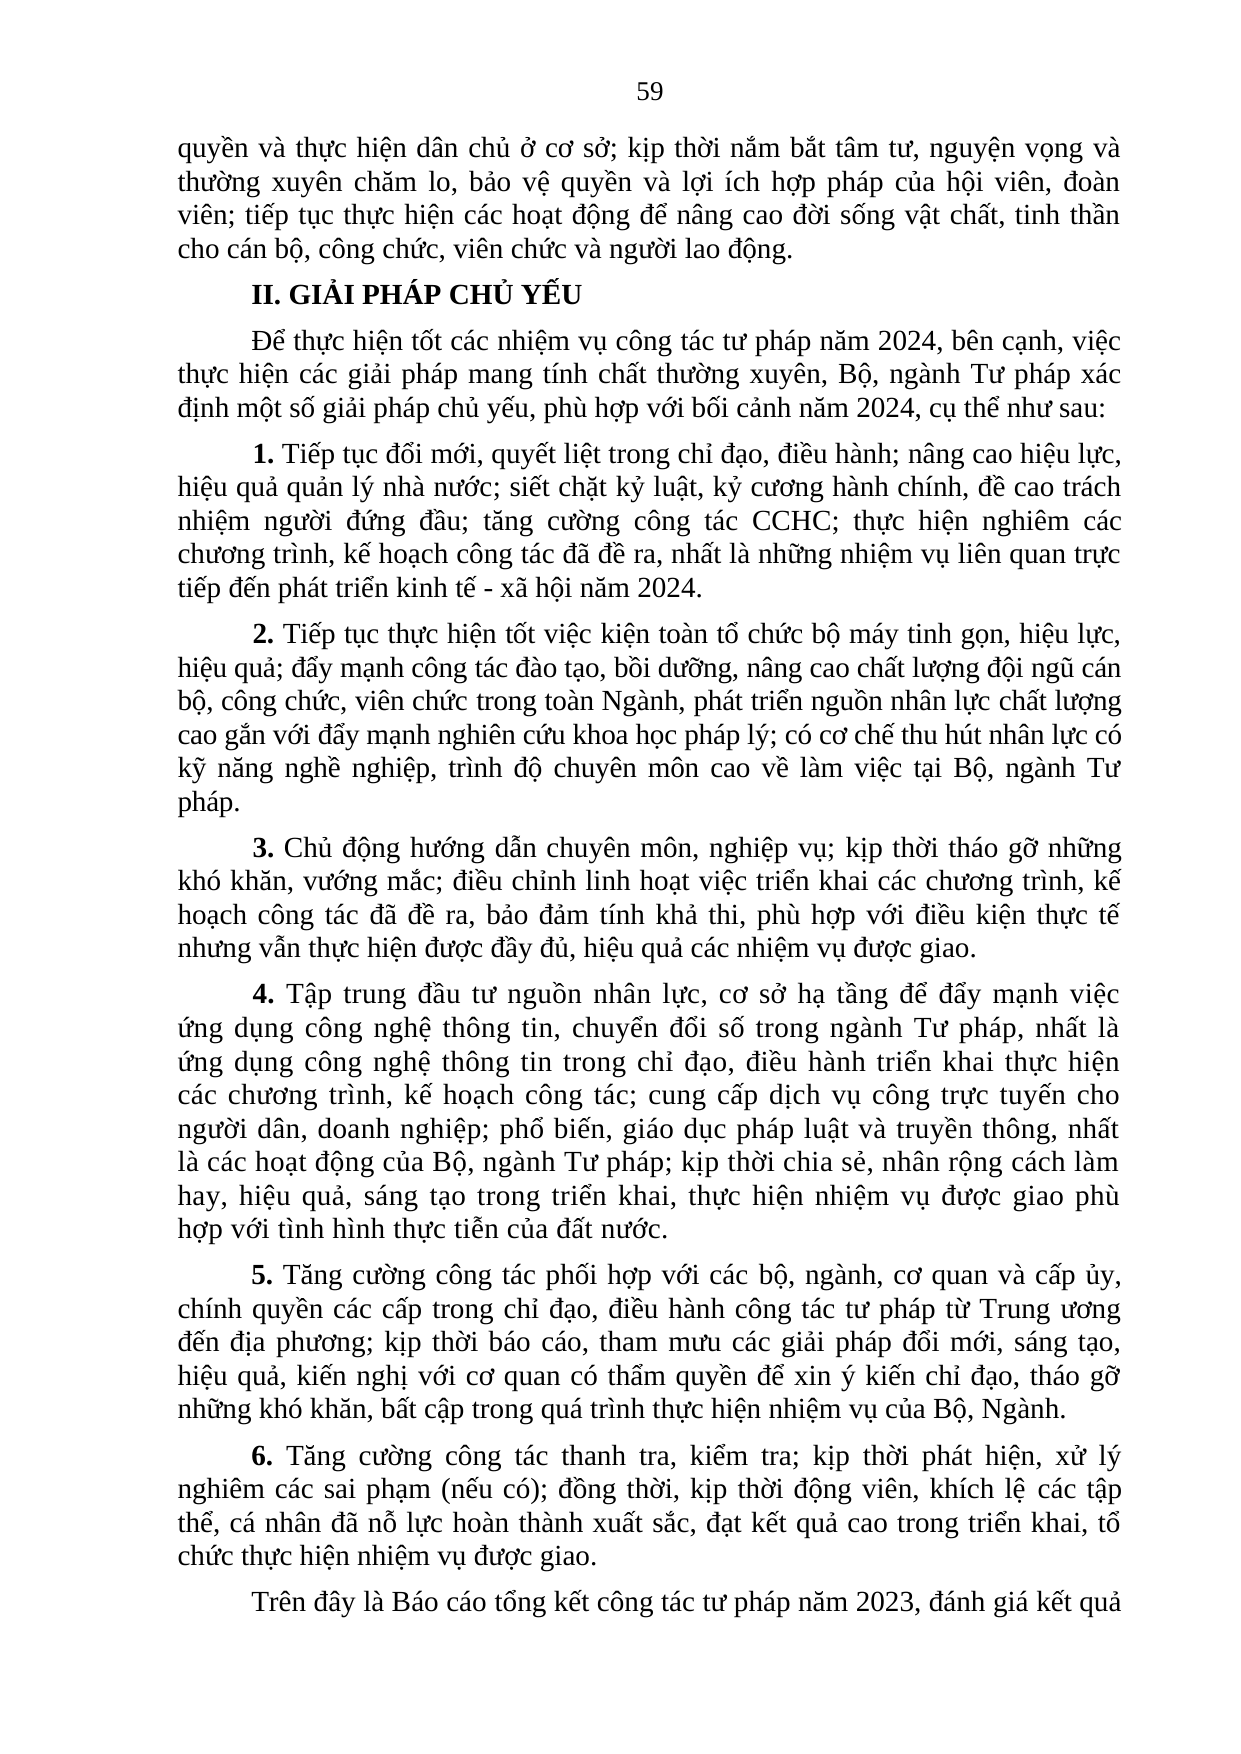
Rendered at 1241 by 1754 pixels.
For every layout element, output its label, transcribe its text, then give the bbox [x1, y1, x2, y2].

text 5. Tăng cường công tác phối hợp với các bộ, ngành, cơ quan và cấp ủy, chính quyền các cấp trong chỉ đạo, điều hành công tác tư pháp từ Trung ương đến địa phương; kịp thời báo cáo, tham mưu các giải pháp đổi mới, sáng tạo, hiệu quả, kiến nghị với cơ quan có thẩm quyền để xin ý kiến chỉ đạo, tháo gỡ những khó khăn, bất cập trong quá trình thực hiện nhiệm vụ của Bộ, Ngành. [177, 1257, 1122, 1425]
text 1. Tiếp tục đổi mới, quyết liệt trong chỉ đạo, điều hành; nâng cao hiệu lực, hiệu quả quản lý nhà nước; siết chặt kỷ luật, kỷ cương hành chính, đề cao trách nhiệm người đứng đầu; tăng cường công tác CCHC; thực hiện nghiêm các chương trình, kế hoạch công tác đã đề ra, nhất là những nhiệm vụ liên quan trực tiếp đến phát triển kinh tế - xã hội năm 2024. [177, 436, 1122, 604]
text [177, 130, 1122, 264]
text 4. Tập trung đầu tư nguồn nhân lực, cơ sở hạ tầng để đẩy mạnh việc ứng dụng công nghệ thông tin, chuyển đổi số trong ngành Tư pháp, nhất là ứng dụng công nghệ thông tin trong chỉ đạo, điều hành triển khai thực hiện các chương trình, kế hoạch công tác; cung cấp dịch vụ công trực tuyến cho người dân, doanh nghiệp; phổ biến, giáo dục pháp luật và truyền thông, nhất là các hoạt động của Bộ, ngành Tư pháp; kịp thời chia sẻ, nhân rộng cách làm hay, hiệu quả, sáng tạo trong triển khai, thực hiện nhiệm vụ được giao phù hợp với tình hình thực tiễn của đất nước. [177, 977, 1122, 1245]
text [177, 1584, 1122, 1618]
text Để thực hiện tốt các nhiệm vụ công tác tư pháp năm 2024, bên cạnh, việc thực hiện các giải pháp mang tính chất thường xuyên, Bộ, ngành Tư pháp xác định một số giải pháp chủ yếu, phù hợp với bối cảnh năm 2024, cụ thể như sau: [177, 323, 1122, 423]
text 6. Tăng cường công tác thanh tra, kiểm tra; kịp thời phát hiện, xử lý nghiêm các sai phạm (nếu có); đồng thời, kịp thời động viên, khích lệ các tập thể, cá nhân đã nỗ lực hoàn thành xuất sắc, đạt kết quả cao trong triển khai, tổ chức thực hiện nhiệm vụ được giao. [177, 1438, 1122, 1572]
text 3. Chủ động hướng dẫn chuyên môn, nghiệp vụ; kịp thời tháo gỡ những khó khăn, vướng mắc; điều chỉnh linh hoạt việc triển khai các chương trình, kế hoạch công tác đã đề ra, bảo đảm tính khả thi, phù hợp với điều kiện thực tế nhưng vẫn thực hiện được đầy đủ, hiệu quả các nhiệm vụ được giao. [177, 830, 1122, 964]
text 2. Tiếp tục thực hiện tốt việc kiện toàn tổ chức bộ máy tinh gọn, hiệu lực, hiệu quả; đẩy mạnh công tác đào tạo, bồi dưỡng, nâng cao chất lượng đội ngũ cán bộ, công chức, viên chức trong toàn Ngành, phát triển nguồn nhân lực chất lượng cao gắn với đẩy mạnh nghiên cứu khoa học pháp lý; có cơ chế thu hút nhân lực có kỹ năng nghề nghiệp, trình độ chuyên môn cao về làm việc tại Bộ, ngành Tư pháp. [177, 616, 1122, 817]
text II. GIẢI PHÁP CHỦ YẾU [177, 277, 1122, 310]
